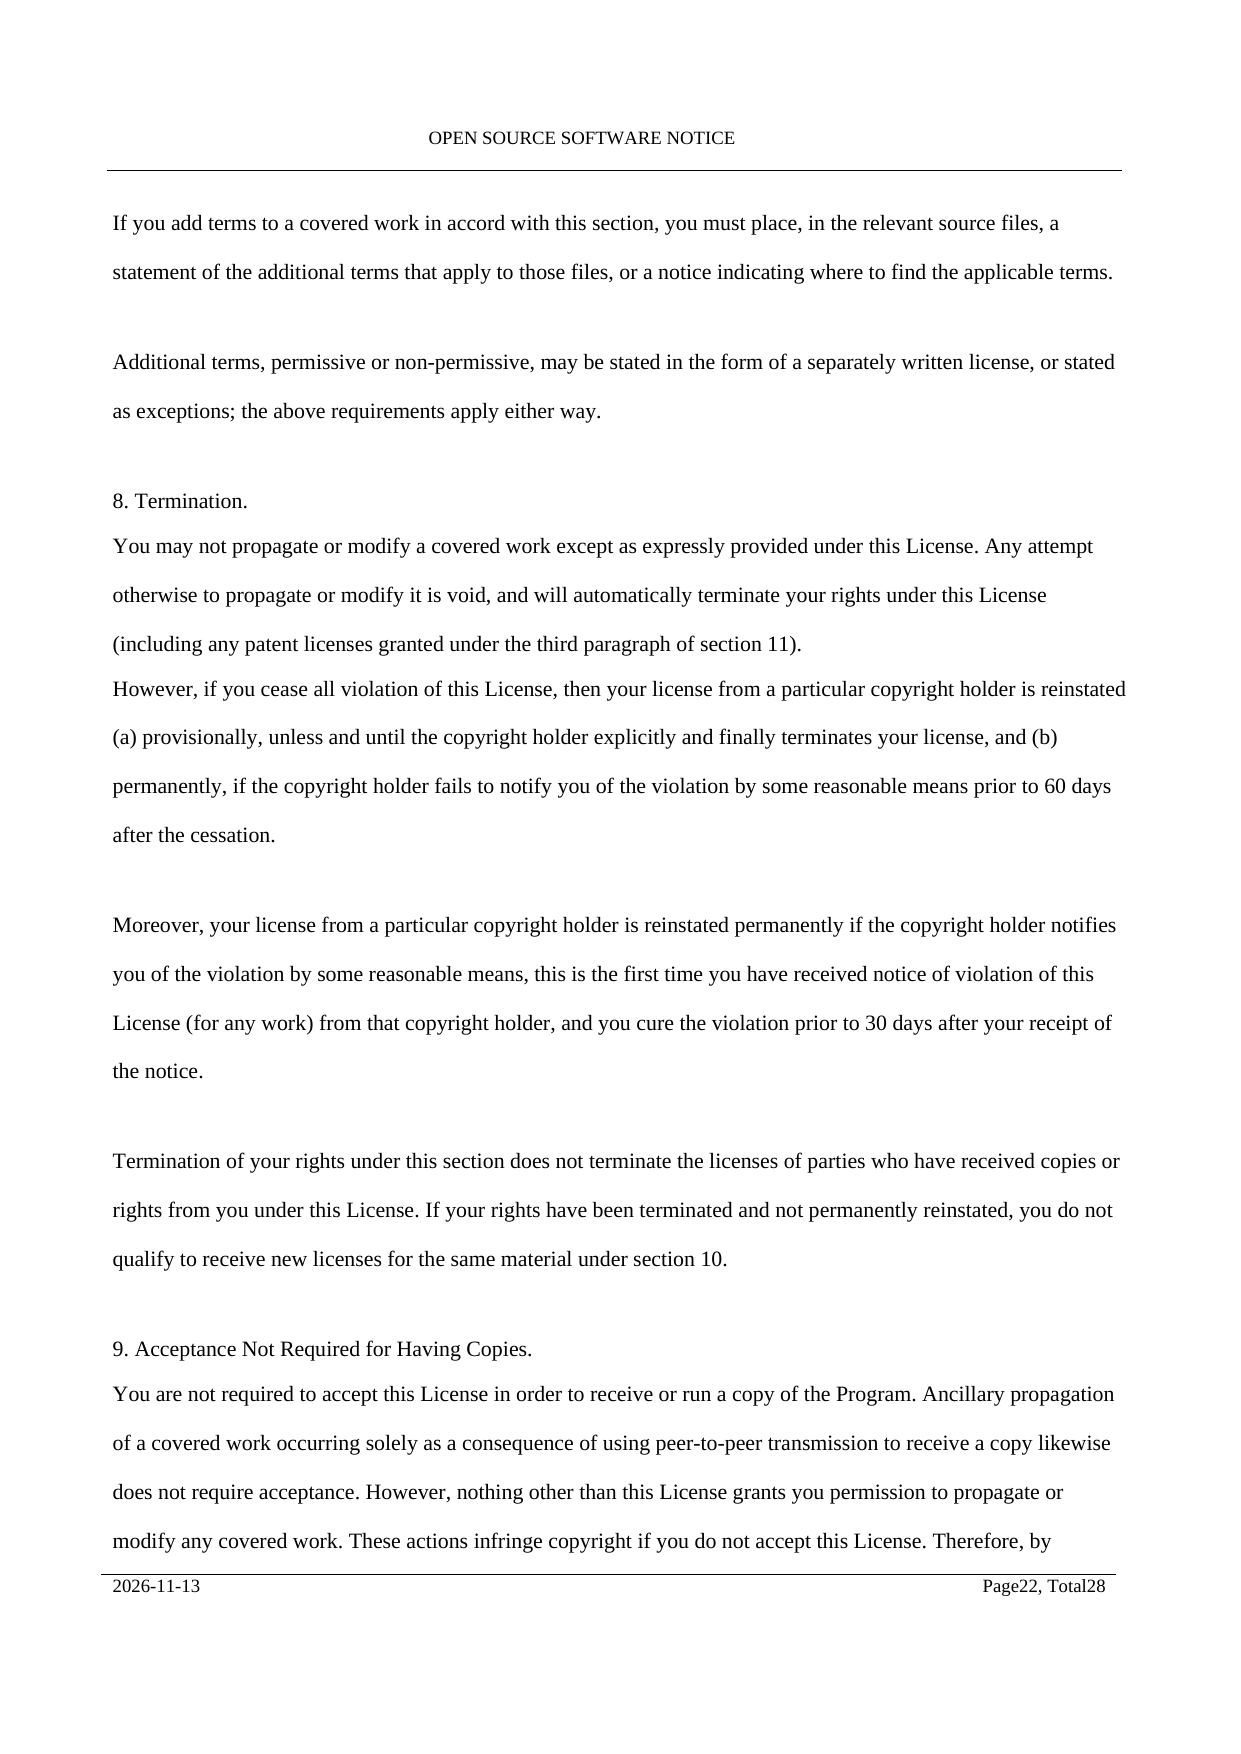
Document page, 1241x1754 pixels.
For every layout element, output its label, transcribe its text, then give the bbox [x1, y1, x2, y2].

text 8. Termination. [112, 484, 1128, 517]
text Moreover, your license from a particular copyright holder is reinstated permanently if the copyright holder notifies you of the violation by some reasonable means, this is the first time you have received notice of violation of this License (for any work) from that copyright holder, and you cure the violation prior to 30 days after your receipt of the notice. [112, 908, 1128, 1087]
text If you add terms to a covered work in accord with this section, you must place, in the relevant source files, a statement of the additional terms that apply to those files, or a notice indicating where to find the applicable terms. [112, 206, 1128, 288]
text However, if you cease all violation of this License, then your license from a particular copyright holder is reinstated (a) provisionally, unless and until the copyright holder explicitly and finally terminates your license, and (b) permanently, if the copyright holder fails to notify you of the violation by some reasonable means prior to 60 days after the cessation. [112, 672, 1128, 851]
text Additional terms, permissive or non-permissive, may be stated in the form of a separately written license, or stated as exceptions; the above requirements apply either way. [112, 345, 1128, 427]
text 9. Acceptance Not Required for Having Copies. [112, 1333, 1128, 1365]
text Termination of your rights under this section does not terminate the licenses of parties who have received copies or rights from you under this License. If your rights have been terminated and not permanently reinstated, you do not qualify to receive new licenses for the same material under section 10. [112, 1145, 1128, 1275]
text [112, 1378, 1128, 1556]
text You may not propagate or modify a covered work except as expressly provided under this License. Any attempt otherwise to propagate or modify it is void, and will automatically terminate your rights under this License (including any patent licenses granted under the third paragraph of section 11). [112, 529, 1128, 659]
